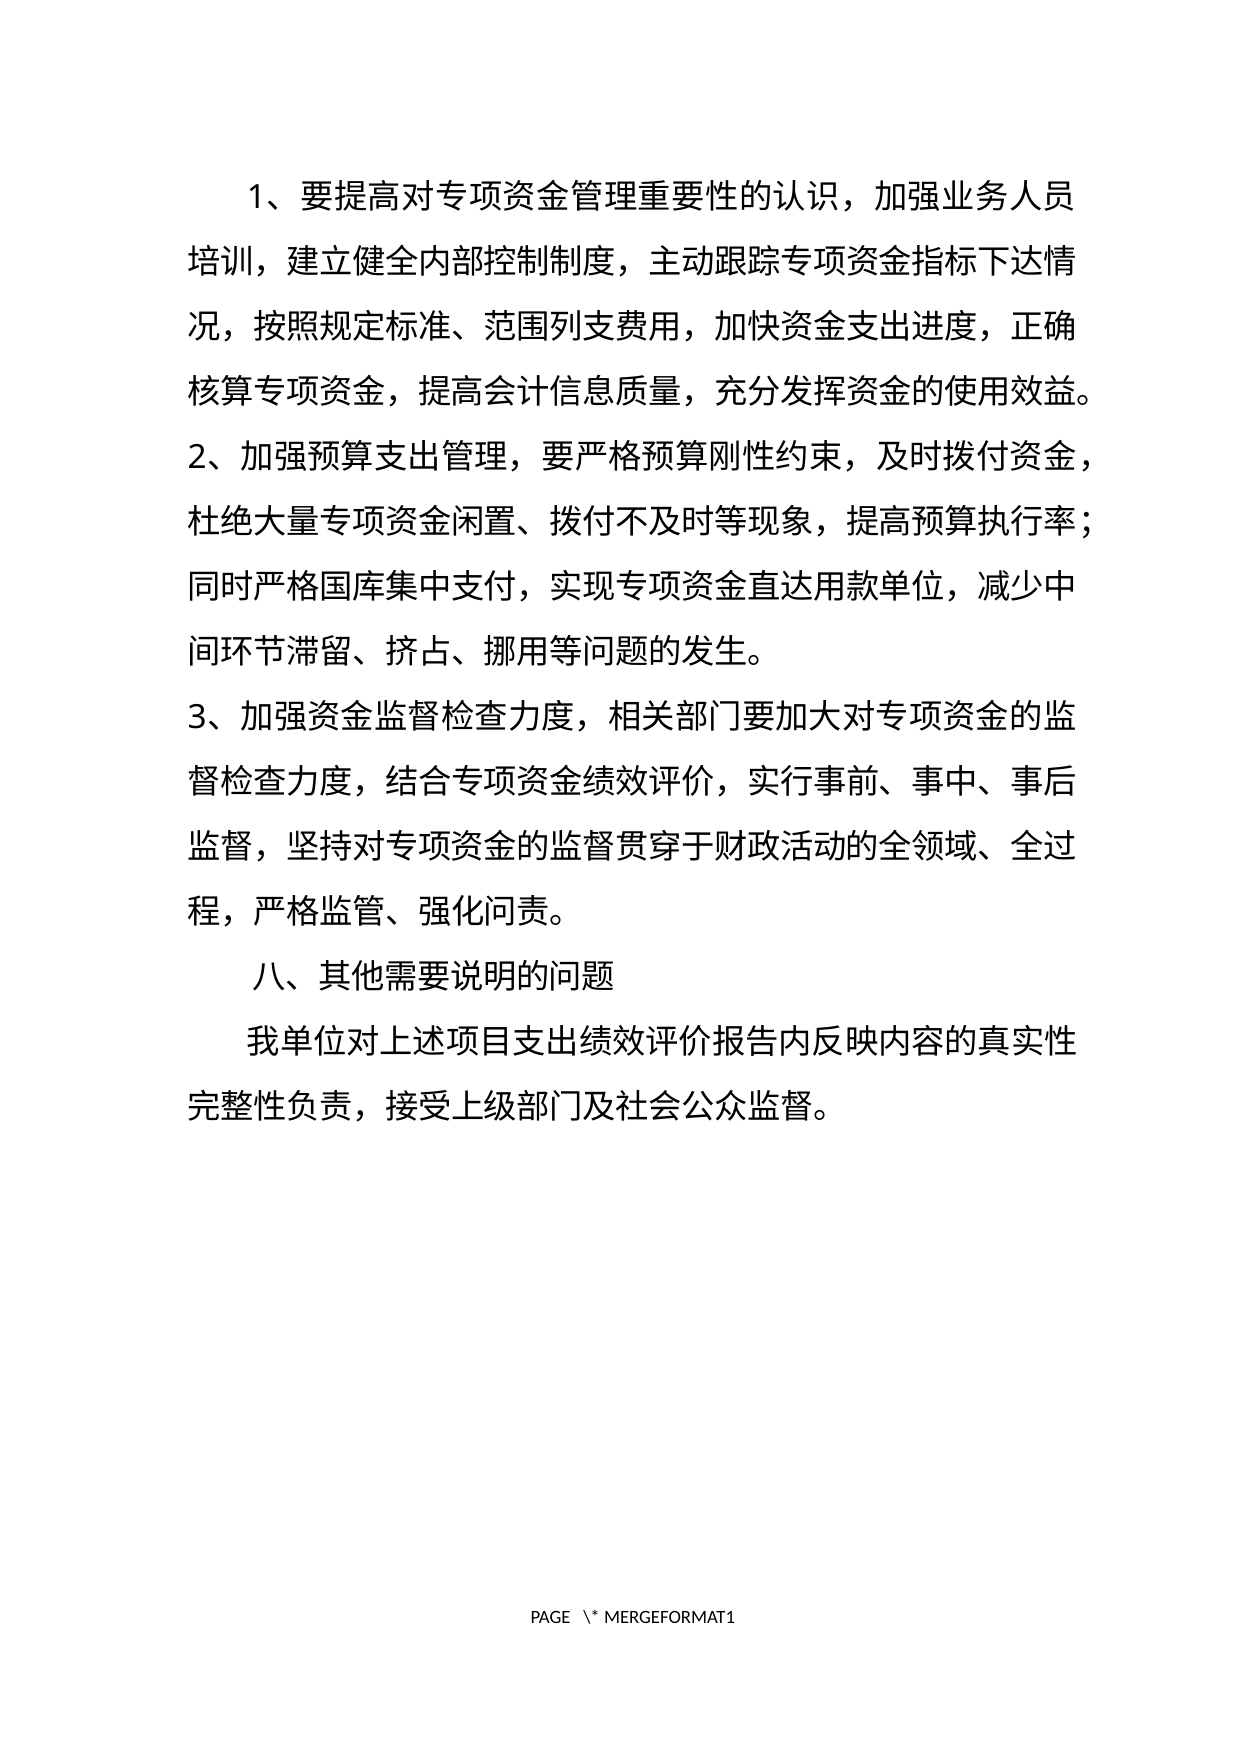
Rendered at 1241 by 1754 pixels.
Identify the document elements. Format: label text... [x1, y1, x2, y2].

text 我单位对上述项目支出绩效评价报告内反映内容的真实性、完整性负责，接受上级部门及社会公众监督。 [187, 1007, 1078, 1137]
text 八、其他需要说明的问题 [187, 942, 1078, 1007]
text 1、要提高对专项资金管理重要性的认识，加强业务人员培训，建立健全内部控制制度，主动跟踪专项资金指标下达情况，按照规定标准、范围列支费用，加快资金支出进度，正确核算专项资金，提高会计信息质量，充分发挥资金的使用效益。 2、加强预算支出管理，要严格预算刚性约束，及时拨付资金，杜绝大量专项资金闲置、拨付不及时等现象，提高预算执行率；同时严格国库集中支付，实现专项资金直达用款单位，减少中间环节滞留、挤占、挪用等问题的发生。 3、加强资金监督检查力度，相关部门要加大对专项资金的监督检查力度，结合专项资金绩效评价，实行事前、事中、事后监督，坚持对专项资金的监督贯穿于财政活动的全领域、全过程，严格监管、强化问责。 [187, 162, 1078, 942]
